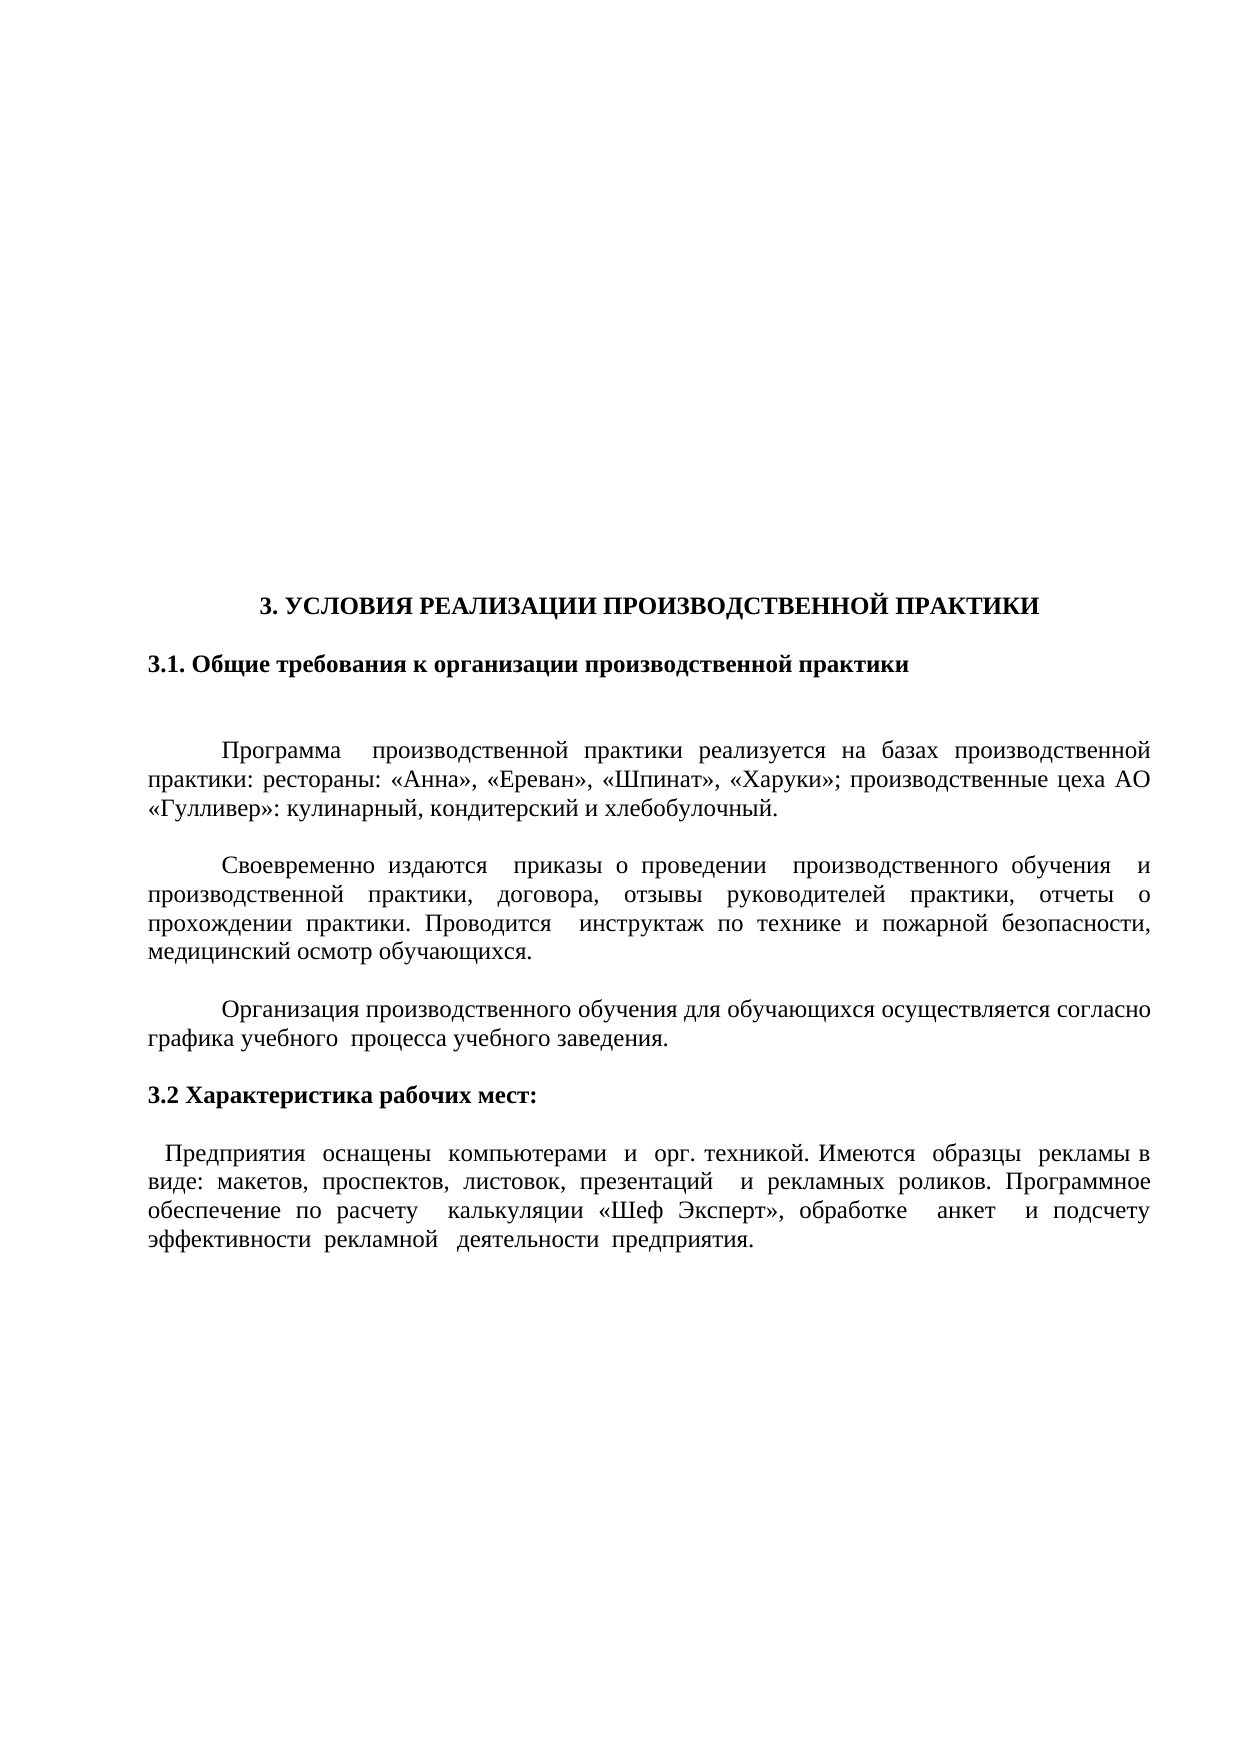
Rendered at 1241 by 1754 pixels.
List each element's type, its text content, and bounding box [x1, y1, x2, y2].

text Организация производственного обучения для обучающихся осуществляется согласно графика учебного процесса учебного заведения. [148, 994, 1152, 1051]
text Программа производственной практики реализуется на базах производственной практики: рестораны: «Анна», «Ереван», «Шпинат», «Харуки»; производственные цеха АО «Гулливер»: кулинарный, кондитерский и хлебобулочный. [148, 735, 1152, 821]
text Предприятия оснащены компьютерами и орг. техникой. Имеются образцы рекламы в виде: макетов, проспектов, листовок, презентаций и рекламных роликов. Программное обеспечение по расчету калькуляции «Шеф Эксперт», обработке анкет и подсчету эффективности рекламной деятельности предприятия. [148, 1138, 1152, 1253]
text 3. УСЛОВИЯ РЕАЛИЗАЦИИ ПРОИЗВОДСТВЕННОЙ ПРАКТИКИ [148, 591, 1152, 620]
text Своевременно издаются приказы о проведении производственного обучения и производственной практики, договора, отзывы руководителей практики, отчеты о прохождении практики. Проводится инструктаж по технике и пожарной безопасности, медицинский осмотр обучающихся. [148, 850, 1152, 965]
text 3.1. Общие требования к организации производственной практики [148, 649, 1152, 678]
text 3.2 Характеристика рабочих мест: [148, 1080, 1152, 1109]
